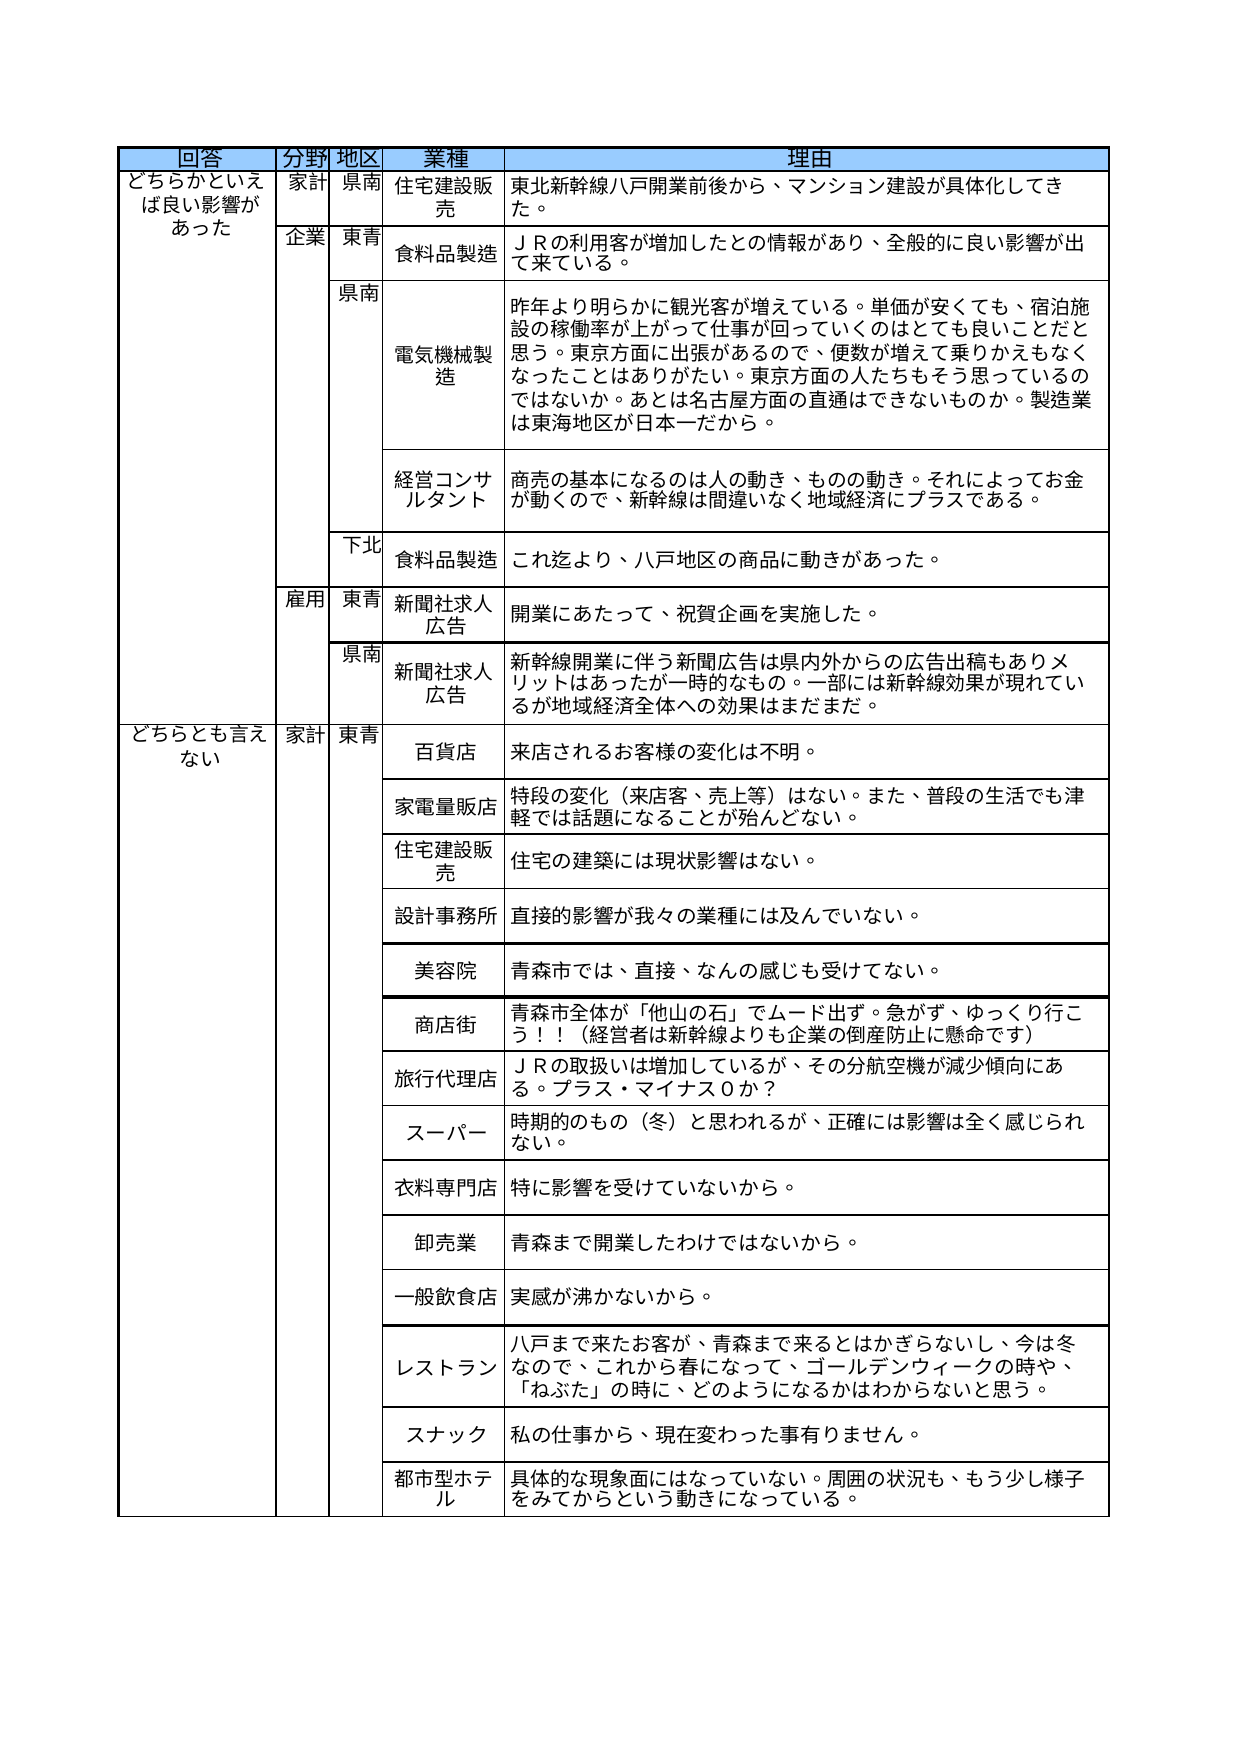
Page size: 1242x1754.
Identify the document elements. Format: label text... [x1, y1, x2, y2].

table_cell どちらとも言え ない [120, 725, 275, 1516]
table_cell 青森市全体が「他山の石」でムード出ず。急がず、ゆっくり行こう！！（経営者は新幹線よりも企業の倒産防止に懸命です） [505, 999, 1108, 1050]
table_cell 県南 [330, 281, 382, 531]
table_cell どちらかといえ ば良い影響があった [120, 172, 275, 723]
table_cell 企業 [277, 227, 328, 586]
table_cell 開業にあたって、祝賀企画を実施した。 [505, 588, 1108, 641]
table_header 分野 [277, 149, 328, 170]
table_cell 住宅の建築には現状影響はない。 [505, 835, 1108, 887]
table_cell 時期的のもの（冬）と思われるが、正確には影響は全く感じられない。 [505, 1106, 1108, 1159]
table_cell 実感が沸かないから。 [505, 1270, 1108, 1323]
table_cell 食料品製造 [383, 533, 504, 586]
table_cell 県南 [330, 644, 382, 723]
table_cell 設計事務所 [383, 889, 504, 942]
table_cell 家電量販店 [383, 780, 504, 833]
table_cell 卸売業 [383, 1216, 504, 1269]
table_cell レストラン [383, 1327, 504, 1406]
table_header 地区 [330, 149, 382, 170]
table_cell 雇用 [277, 588, 328, 723]
table_cell 青森市では、直接、なんの感じも受けてない。 [505, 945, 1108, 995]
table_cell 百貨店 [383, 725, 504, 778]
table_cell 家計 [277, 725, 328, 1516]
table_cell 一般飲食店 [383, 1270, 504, 1323]
table_cell 東青 [330, 227, 382, 280]
table_cell 私の仕事から、現在変わった事有りません。 [505, 1408, 1108, 1461]
table_cell 来店されるお客様の変化は不明。 [505, 725, 1108, 778]
table_cell ＪＲの取扱いは増加しているが、その分航空機が減少傾向にある。プラス・マイナス０か？ [505, 1052, 1108, 1105]
table_cell 住宅建設販売 [383, 835, 504, 887]
table_cell 衣料専門店 [383, 1161, 504, 1214]
table_cell 旅行代理店 [383, 1052, 504, 1105]
table_cell 特段の変化（来店客、売上等）はない。また、普段の生活でも津軽では話題になることが殆んどない。 [505, 780, 1108, 833]
table_cell 青森まで開業したわけではないから。 [505, 1216, 1108, 1269]
table_cell 東北新幹線八戸開業前後から、マンション建設が具体化してきた。 [505, 172, 1108, 225]
table_cell 具体的な現象面にはなっていない。周囲の状況も、もう少し様子をみてからという動きになっている。 [505, 1463, 1108, 1516]
table_cell 八戸まで来たお客が、青森まで来るとはかぎらないし、今は冬なので、これから春になって、ゴールデンウィークの時や、 「ねぶた」の時に、どのようになるかはわからないと思う。 [505, 1327, 1108, 1406]
table_cell 商売の基本になるのは人の動き、ものの動き。それによってお金が動くので、新幹線は間違いなく地域経済にプラスである。 [505, 450, 1108, 531]
table_cell 下北 [330, 533, 382, 586]
table_cell 県南 [330, 172, 382, 225]
table_cell 新聞社求人広告 [383, 644, 504, 723]
table_cell 直接的影響が我々の業種には及んでいない。 [505, 889, 1108, 942]
table_cell 新幹線開業に伴う新聞広告は県内外からの広告出稿もありメリットはあったが一時的なもの。一部には新幹線効果が現れているが地域経済全体への効果はまだまだ。 [505, 644, 1108, 723]
table_header 理由 [505, 149, 1108, 170]
table_cell 経営コンサルタント [383, 450, 504, 531]
table_cell 食料品製造 [383, 227, 504, 280]
table_cell 東青 [330, 588, 382, 641]
table_cell 電気機械製造 [383, 281, 504, 448]
table_cell これ迄より、八戸地区の商品に動きがあった。 [505, 533, 1108, 586]
table_cell ＪＲの利用客が増加したとの情報があり、全般的に良い影響が出て来ている。 [505, 227, 1108, 280]
table_cell 東青 [330, 725, 382, 1516]
table_cell 特に影響を受けていないから。 [505, 1161, 1108, 1214]
table_cell 家計 [277, 172, 328, 225]
table_cell 住宅建設販売 [383, 172, 504, 225]
table_cell 都市型ホテル [383, 1463, 504, 1516]
table_header 回答 [120, 149, 275, 170]
table_cell 昨年より明らかに観光客が増えている。単価が安くても、宿泊施設の稼働率が上がって仕事が回っていくのはとても良いことだと思う。東京方面に出張があるので、便数が増えて乗りかえもなくなったことはありがたい。東京方面の人たちもそう思っているのではないか。あとは名古屋方面の直通はできないものか。製造業は東海地区が日本一だから。 [505, 281, 1108, 448]
table_cell スナック [383, 1408, 504, 1461]
table_cell 美容院 [383, 945, 504, 995]
table_cell 商店街 [383, 999, 504, 1050]
table_cell スーパー [383, 1106, 504, 1159]
table_cell 新聞社求人広告 [383, 588, 504, 641]
table_header 業種 [383, 149, 504, 170]
